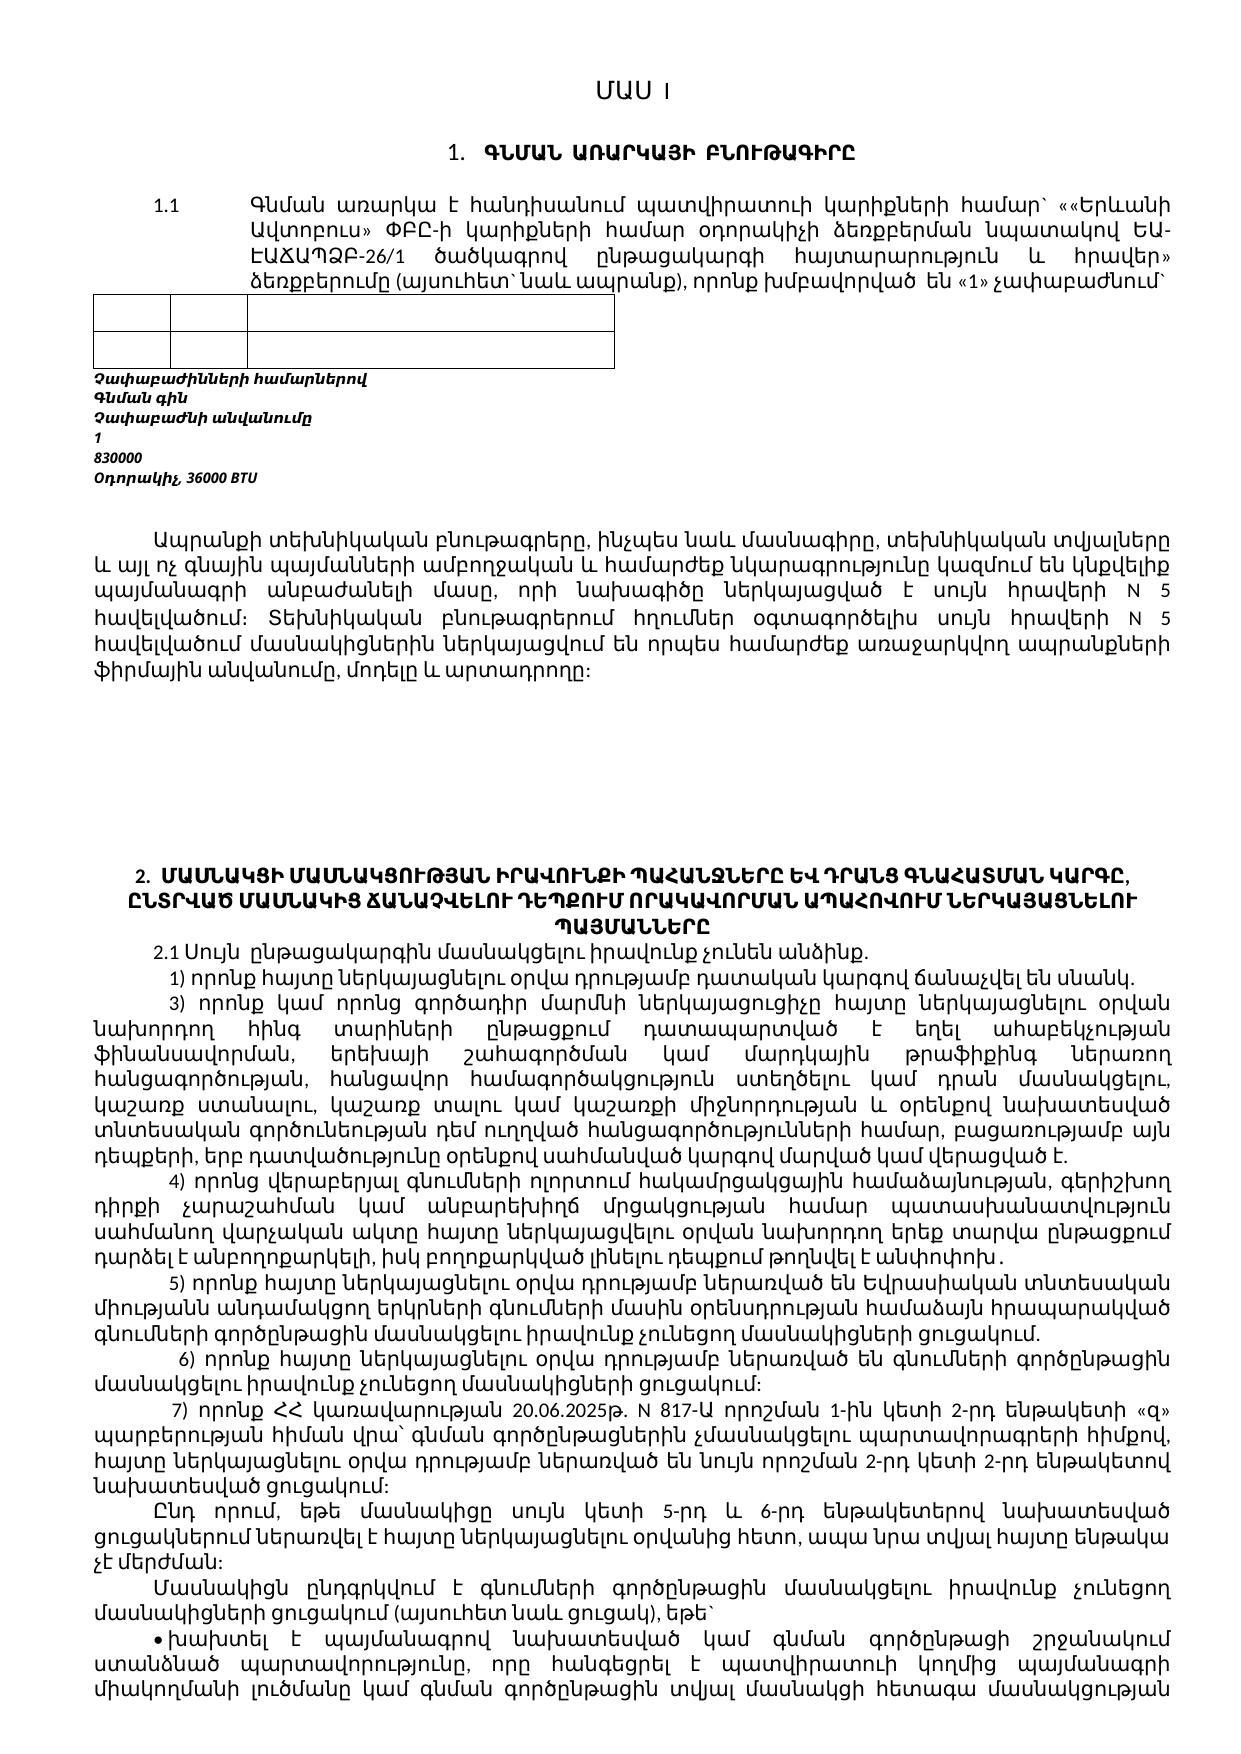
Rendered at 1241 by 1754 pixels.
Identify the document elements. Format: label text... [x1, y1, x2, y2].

subtitle Գնման առարկա է հանդիսանում պատվիրատուի կարիքների համար` ««Երևանի Ավտոբուս» ՓԲԸ-ի կարիքների համար օդորակիչի ձեռքբերման նպատակով ԵԱ-ԷԱՃԱՊՁԲ-26/1 ծածկագրով ընթացակարգի հայտարարություն և հրավեր» ձեռքբերումը (այսուհետ` նաև ապրանք), որոնք խմբավորված են «1» չափաբաժնում` [153, 192, 1171, 294]
text Ընդ որում, եթե մասնակիցը սույն կետի 5-րդ և 6-րդ ենթակետերով նախատեսված ցուցակներում ներառվել է հայտը ներկայացնելու օրվանից հետո, ապա նրա տվյալ հայտը ենթակա չէ մերժման: [94, 1499, 1171, 1575]
text 4) որոնց վերաբերյալ գնումների ոլորտում հակամրցակցային համաձայնության, գերիշխող դիրքի չարաշահման կամ անբարեխիղճ մրցակցության համար պատասխանատվություն սահմանող վարչական ակտը հայտը ներկայացվելու օրվան նախորդող երեք տարվա ընթացքում դարձել է անբողոքարկելի, իսկ բողոքարկված լինելու դեպքում թողնվել է անփոփոխ․ [94, 1168, 1171, 1270]
text 2. ՄԱՍՆԱԿՑԻ ՄԱՍՆԱԿՑՈՒԹՅԱՆ ԻՐԱՎՈՒՆՔԻ ՊԱՀԱՆՋՆԵՐԸ ԵՎ ԴՐԱՆՑ ԳՆԱՀԱՏՄԱՆ ԿԱՐԳԸ, ԸՆՏՐՎԱԾ ՄԱՍՆԱԿԻՑ ՃԱՆԱՉՎԵԼՈՒ ԴԵՊՔՈՒՄ ՈՐԱԿԱՎՈՐՄԱՆ ԱՊԱՀՈՎՈՒՄ ՆԵՐԿԱՅԱՑՆԵԼՈՒ ՊԱՅՄԱՆՆԵՐԸ [94, 863, 1171, 939]
text ՄԱՍ I [94, 75, 1171, 106]
text 7) որոնք ՀՀ կառավարության 20.06.2025թ. N 817-Ա որոշման 1-ին կետի 2-րդ ենթակետի «զ» պարբերության հիման վրա՝ գնման գործընթացներին չմասնակցելու պարտավորագրերի հիմքով, հայտը ներկայացնելու օրվա դրությամբ ներառված են նույն որոշման 2-րդ կետի 2-րդ ենթակետով նախատեսված ցուցակում: [94, 1397, 1171, 1499]
text 6) որոնք հայտը ներկայացնելու օրվա դրությամբ ներառված են գնումների գործընթացին մասնակցելու իրավունք չունեցող մասնակիցների ցուցակում: [94, 1346, 1171, 1397]
text 1) որոնք հայտը ներկայացնելու օրվա դրությամբ դատական կարգով ճանաչվել են սնանկ. [94, 965, 1171, 990]
text 3) որոնք կամ որոնց գործադիր մարմնի ներկայացուցիչը հայտը ներկայացնելու օրվան նախորդող հինգ տարիների ընթացքում դատապարտված է եղել ահաբեկչության ֆինանսավորման, երեխայի շահագործման կամ մարդկային թրաֆիքինգ ներառող հանցագործության, հանցավոր համագործակցություն ստեղծելու կամ դրան մասնակցելու, կաշառք ստանալու, կաշառք տալու կամ կաշառքի միջնորդության և օրենքով նախատեսված տնտեսական գործունեության դեմ ուղղված հանցագործությունների համար, բացառությամբ այն դեպքերի, երբ դատվածությունը օրենքով սահմանված կարգով մարված կամ վերացված է. [94, 990, 1171, 1168]
text 2.1 Սույն ընթացակարգին մասնակցելու իրավունք չունեն անձինք. [94, 939, 1171, 965]
text 5) որոնք հայտը ներկայացնելու օրվա դրությամբ ներառված են Եվրասիական տնտեսական միությանն անդամակցող երկրների գնումների մասին օրենսդրության համաձայն հրապարակված գնումների գործընթացին մասնակցելու իրավունք չունեցող մասնակիցների ցուցակում. [94, 1270, 1171, 1346]
list ԳՆՄԱՆ ԱՌԱՐԿԱՅԻ ԲՆՈՒԹԱԳԻՐԸ [131, 136, 1171, 167]
text Ապրանքի տեխնիկական բնութագրերը, ինչպես նաև մասնագիրը, տեխնիկական տվյալները և այլ ոչ գնային պայմանների ամբողջական և համարժեք նկարագրությունը կազմում են կնքվելիք պայմանագրի անբաժանելի մասը, որի նախագիծը ներկայացված է սույն հրավերի N 5 հավելվածում։ Տեխնիկական բնութագրերում հղումներ օգտագործելիս սույն հրավերի N 5 հավելվածում մասնակիցներին ներկայացվում են որպես համարժեք առաջարկվող ապրանքների ֆիրմային անվանումը, մոդելը և արտադրողը: [94, 527, 1171, 682]
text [94, 1626, 1171, 1702]
text Մասնակիցն ընդգրկվում է գնումների գործընթացին մասնակցելու իրավունք չունեցող մասնակիցների ցուցակում (այսուհետ նաև ցուցակ), եթե` [94, 1575, 1171, 1626]
